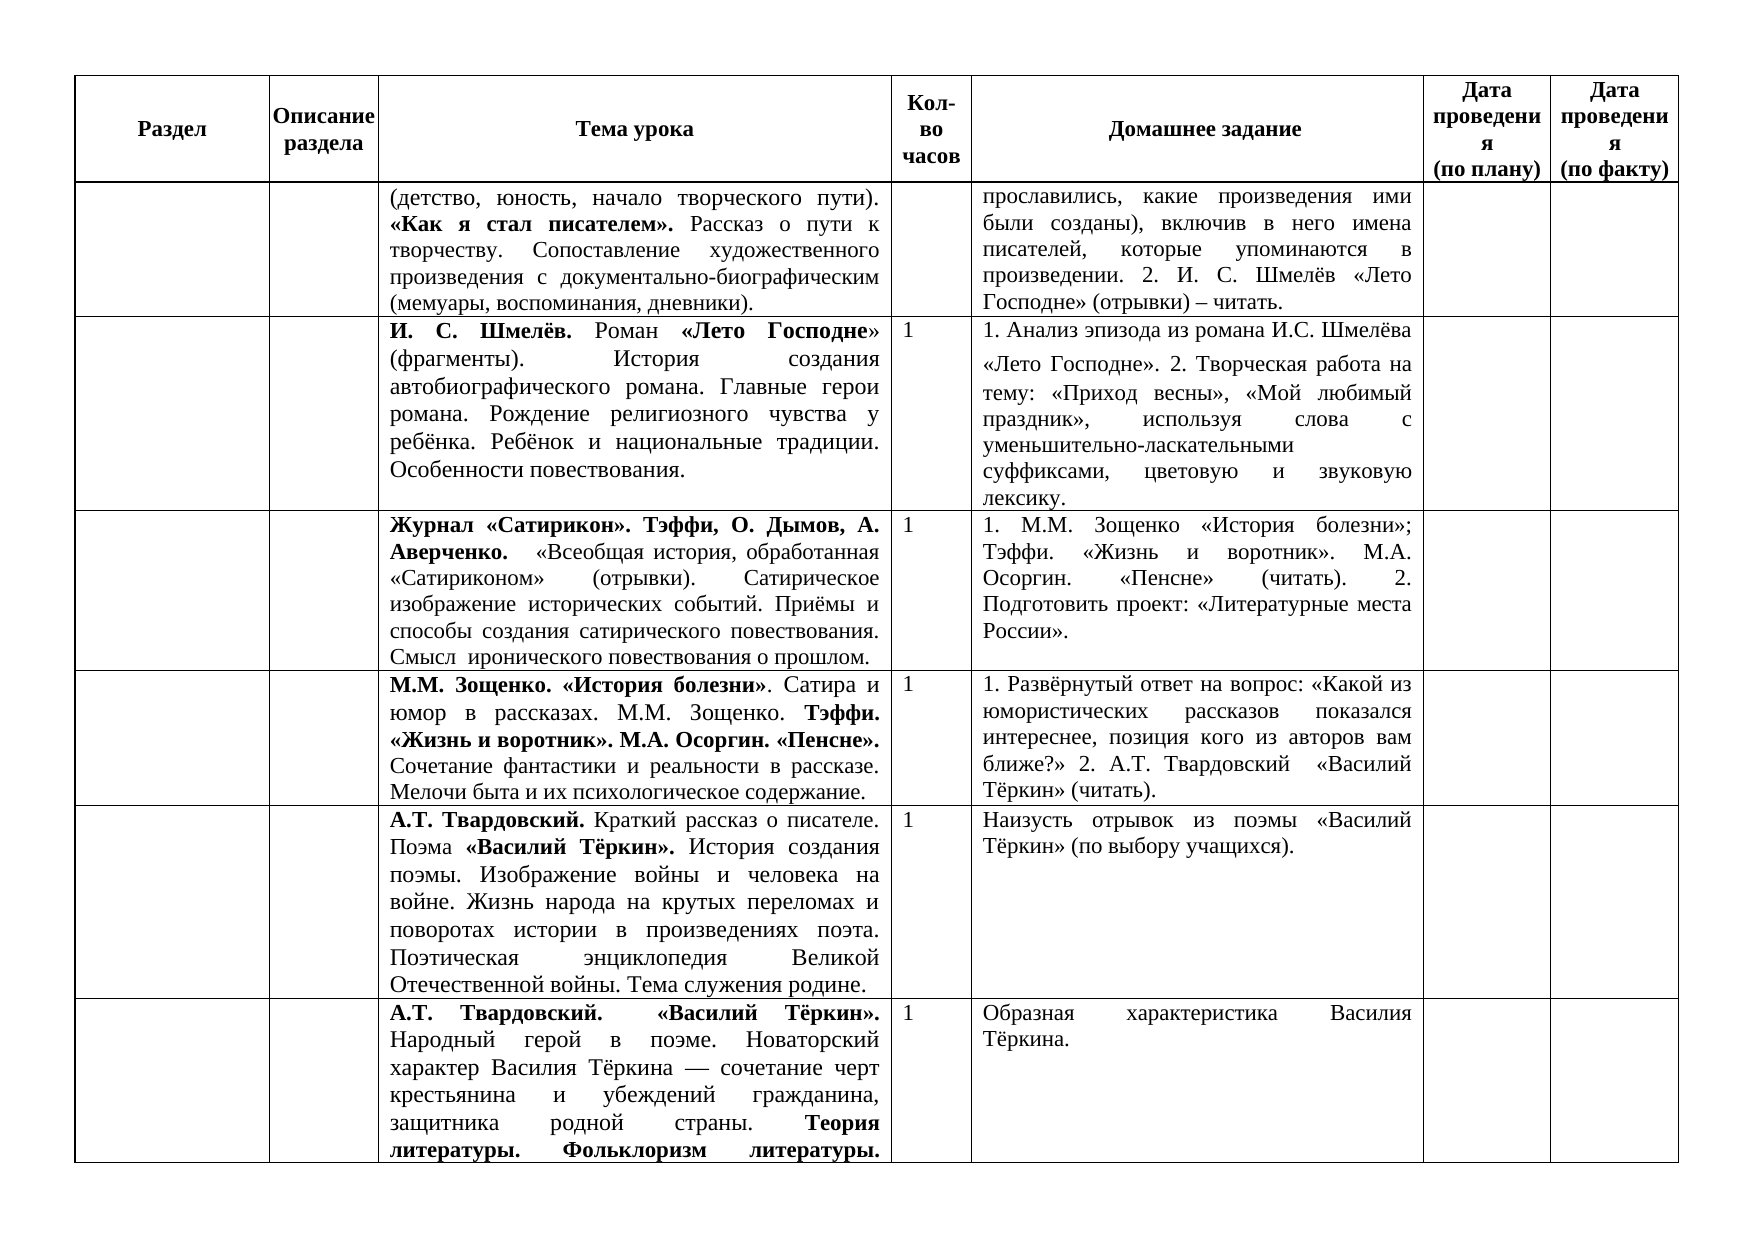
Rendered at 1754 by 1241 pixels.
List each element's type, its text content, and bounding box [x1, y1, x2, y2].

table_cell [1551, 183, 1678, 316]
table_header Дата проведения (по плану) [1424, 76, 1550, 181]
table_cell [1551, 511, 1678, 669]
table_cell 1 [892, 183, 971, 316]
table_header Дата проведения (по факту) [1551, 76, 1678, 181]
table_cell [270, 806, 378, 998]
table_cell [76, 999, 269, 1162]
table_cell [76, 806, 269, 998]
table_cell [1424, 317, 1550, 510]
table_cell [1551, 317, 1678, 510]
table_cell 1. М.М. Зощенко «История болезни»; Тэффи. «Жизнь и воротник». М.А. Осоргин. «Пенсне» (читать). 2. Подготовить проект: «Литературные места России». [972, 511, 1423, 669]
table_cell Наизусть отрывок из поэмы «Василий Тёркин» (по выбору учащихся). [972, 806, 1423, 998]
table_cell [379, 183, 891, 316]
table_cell [76, 511, 269, 669]
table_cell 1 [892, 511, 971, 669]
table_header Описание раздела [270, 76, 378, 181]
table_cell [1424, 671, 1550, 805]
table_cell [76, 317, 269, 510]
table_cell [270, 999, 378, 1162]
table_cell [1551, 671, 1678, 805]
table_cell [1424, 511, 1550, 669]
table_cell 1 [892, 671, 971, 805]
table_cell А.Т. Твардовский. Краткий рассказ о писателе. Поэма «Василий Тёркин». История создания поэмы. Изображение войны и человека на войне. Жизнь народа на крутых переломах и поворотах истории в произведениях поэта. Поэтическая энциклопедия Великой Отечественной войны. Тема служения родине. [379, 806, 891, 998]
table_cell [1551, 999, 1678, 1162]
table_cell [270, 671, 378, 805]
table_cell [1551, 806, 1678, 998]
table_cell 1 [892, 317, 971, 510]
table_header Кол-во часов [892, 76, 971, 181]
table_cell [270, 183, 378, 316]
table_cell 1. Анализ эпизода из романа И.С. Шмелёва «Лето Господне». 2. Творческая работа на тему: «Приход весны», «Мой любимый праздник», используя слова с уменьшительно-ласкательными суффиксами, цветовую и звуковую лексику. [972, 317, 1423, 510]
table_header Тема урока [379, 76, 891, 181]
table_cell [76, 671, 269, 805]
table_header Раздел [76, 76, 269, 181]
table_cell [1424, 806, 1550, 998]
table_cell Журнал «Сатирикон». Тэффи, О. Дымов, А. Аверченко. «Всеобщая история, обработанная «Сатириконом» (отрывки). Сатирическое изображение исторических событий. Приёмы и способы создания сатирического повествования. Смысл иронического повествования о прошлом. [379, 511, 891, 669]
table_cell 1 [892, 999, 971, 1162]
table_cell [1424, 183, 1550, 316]
table_cell 1. Развёрнутый ответ на вопрос: «Какой из юмористических рассказов показался интереснее, позиция кого из авторов вам ближе?» 2. А.Т. Твардовский «Василий Тёркин» (читать). [972, 671, 1423, 805]
table_cell [270, 511, 378, 669]
table_cell [270, 317, 378, 510]
table_cell 1 [892, 806, 971, 998]
table_cell [76, 183, 269, 316]
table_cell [379, 999, 891, 1162]
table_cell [972, 999, 1423, 1162]
table_cell [1424, 999, 1550, 1162]
table_header Домашнее задание [972, 76, 1423, 181]
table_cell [972, 183, 1423, 316]
table_cell М.М. Зощенко. «История болезни». Сатира и юмор в рассказах. М.М. Зощенко. Тэффи. «Жизнь и воротник». М.А. Осоргин. «Пенсне». Сочетание фантастики и реальности в рассказе. Мелочи быта и их психологическое содержание. [379, 671, 891, 805]
table_cell И. С. Шмелёв. Роман «Лето Господне» (фрагменты). История создания автобиографического романа. Главные герои романа. Рождение религиозного чувства у ребёнка. Ребёнок и национальные традиции. Особенности повествования. [379, 317, 891, 510]
